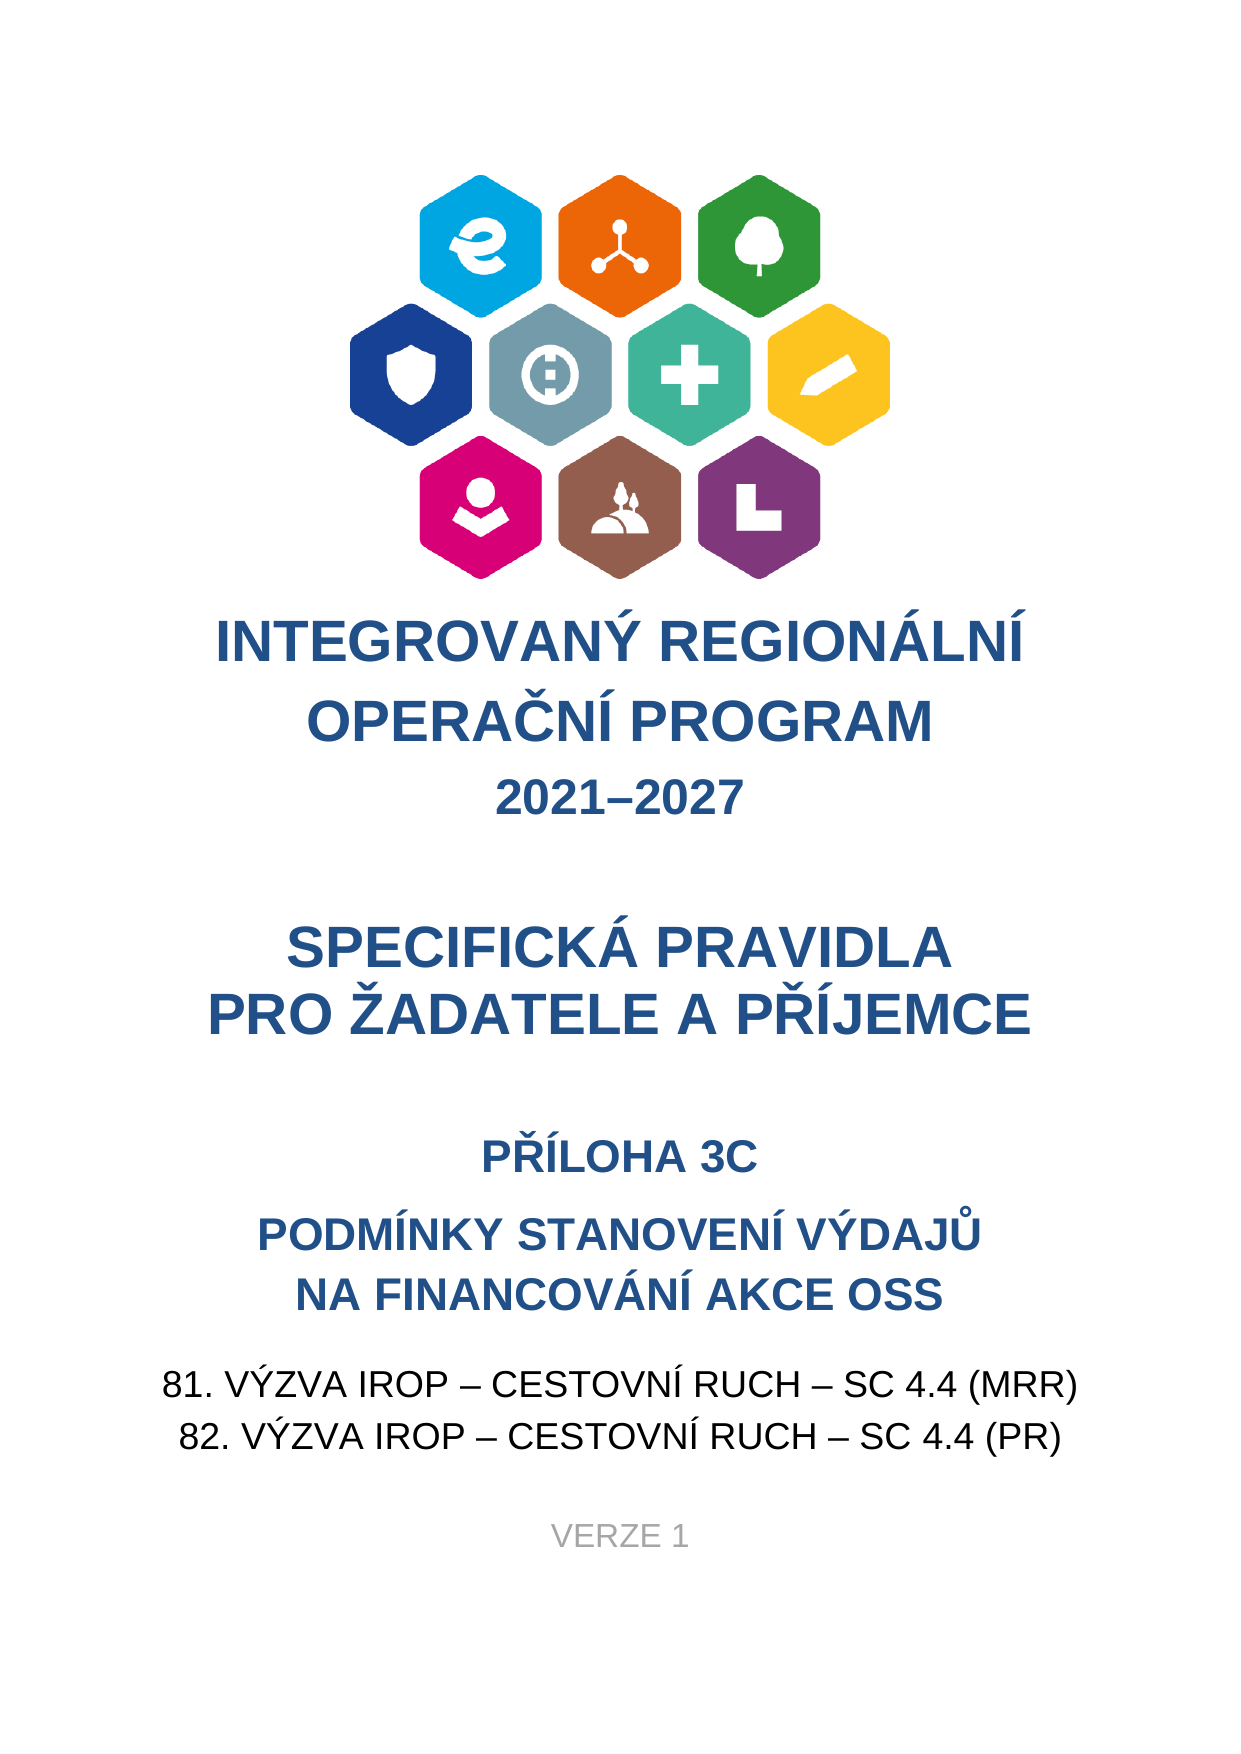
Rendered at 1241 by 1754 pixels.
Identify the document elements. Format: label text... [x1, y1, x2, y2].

text 2021–2027 [148, 768, 1093, 825]
text 82. VÝZVA IROP – CESTOVNÍ RUCH – SC 4.4 (PR) [148, 1414, 1093, 1457]
text PodMÍNKY STAnovení výdajů na financování akce OSS [148, 1207, 1093, 1320]
text 81. výzva IROP – CESTOVNÍ RUCH – SC 4.4 (MRR) [148, 1362, 1093, 1406]
text SPECIFICKÁ PRAVIDLA PRO ŽADATELE A PŘÍJEMCE [148, 913, 1093, 1047]
text PŘÍLOHA 3C [148, 1129, 1093, 1182]
picture [323, 158, 916, 607]
text verze 1 [148, 1516, 1093, 1554]
